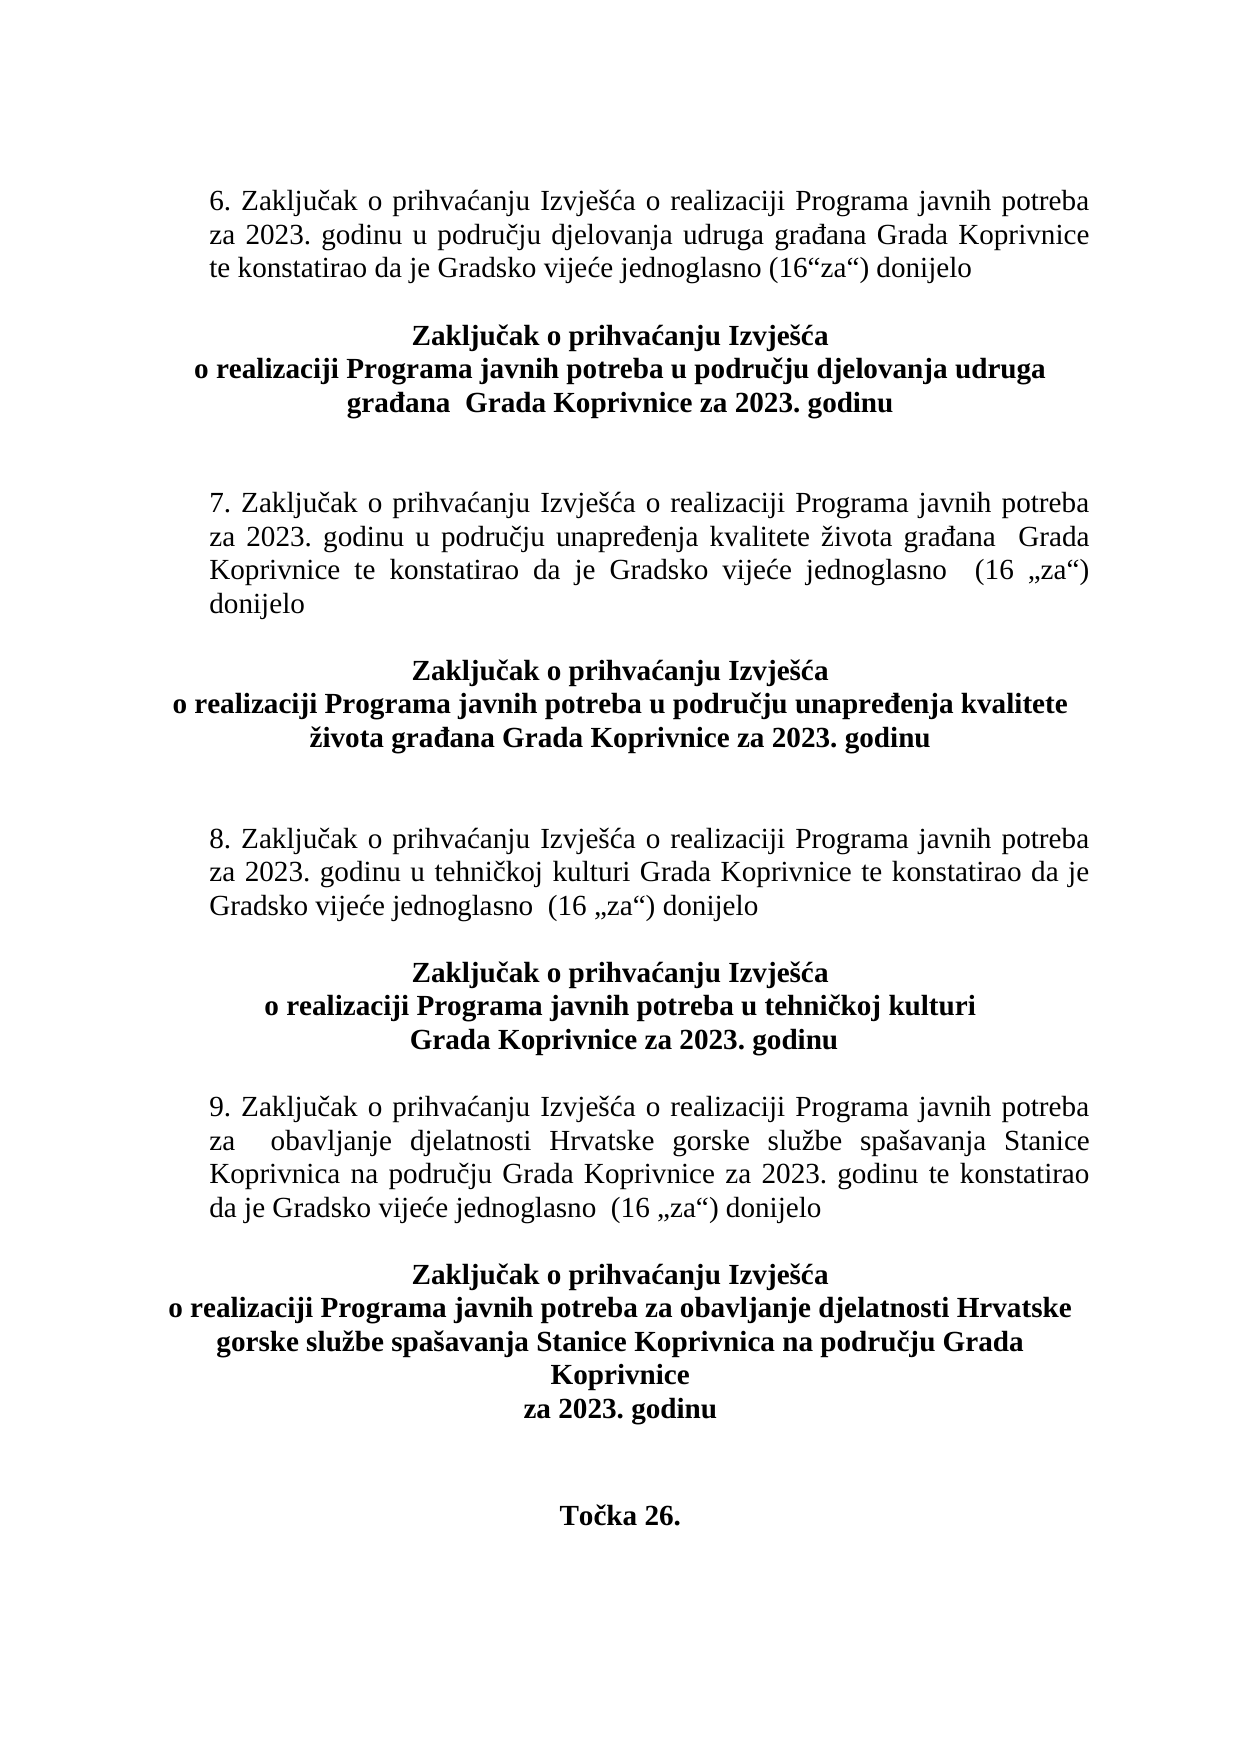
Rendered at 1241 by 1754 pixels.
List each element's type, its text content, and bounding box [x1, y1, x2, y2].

text Zaključak o prihvaćanju Izvješća [150, 653, 1090, 687]
text o realizaciji Programa javnih potreba u tehničkoj kulturi [150, 988, 1090, 1022]
text Točka 26. [150, 1498, 1090, 1531]
text o realizaciji Programa javnih potreba u području djelovanja udruga građana Grada Koprivnice za 2023. godinu [150, 351, 1090, 418]
text Zaključak o prihvaćanju Izvješća [150, 318, 1090, 351]
text Zaključak o prihvaćanju Izvješća [150, 1257, 1090, 1290]
text 7. Zaključak o prihvaćanju Izvješća o realizaciji Programa javnih potreba za 2023. godinu u području unapređenja kvalitete života građana Grada Koprivnice te konstatirao da je Gradsko vijeće jednoglasno (16 „za“) donijelo [209, 485, 1090, 619]
text za 2023. godinu [150, 1391, 1090, 1424]
text Grada Koprivnice za 2023. godinu [150, 1022, 1090, 1056]
text Zaključak o prihvaćanju Izvješća [150, 955, 1090, 988]
text 9. Zaključak o prihvaćanju Izvješća o realizaciji Programa javnih potreba za obavljanje djelatnosti Hrvatske gorske službe spašavanja Stanice Koprivnica na području Grada Koprivnice za 2023. godinu te konstatirao da je Gradsko vijeće jednoglasno (16 „za“) donijelo [209, 1089, 1090, 1223]
text o realizaciji Programa javnih potreba za obavljanje djelatnosti Hrvatske gorske službe spašavanja Stanice Koprivnica na području Grada Koprivnice [150, 1290, 1090, 1391]
text 8. Zaključak o prihvaćanju Izvješća o realizaciji Programa javnih potreba za 2023. godinu u tehničkoj kulturi Grada Koprivnice te konstatirao da je Gradsko vijeće jednoglasno (16 „za“) donijelo [209, 821, 1090, 921]
text o realizaciji Programa javnih potreba u području unapređenja kvalitete života građana Grada Koprivnice za 2023. godinu [150, 687, 1090, 754]
text 6. Zaključak o prihvaćanju Izvješća o realizaciji Programa javnih potreba za 2023. godinu u području djelovanja udruga građana Grada Koprivnice te konstatirao da je Gradsko vijeće jednoglasno (16“za“) donijelo [209, 183, 1090, 284]
